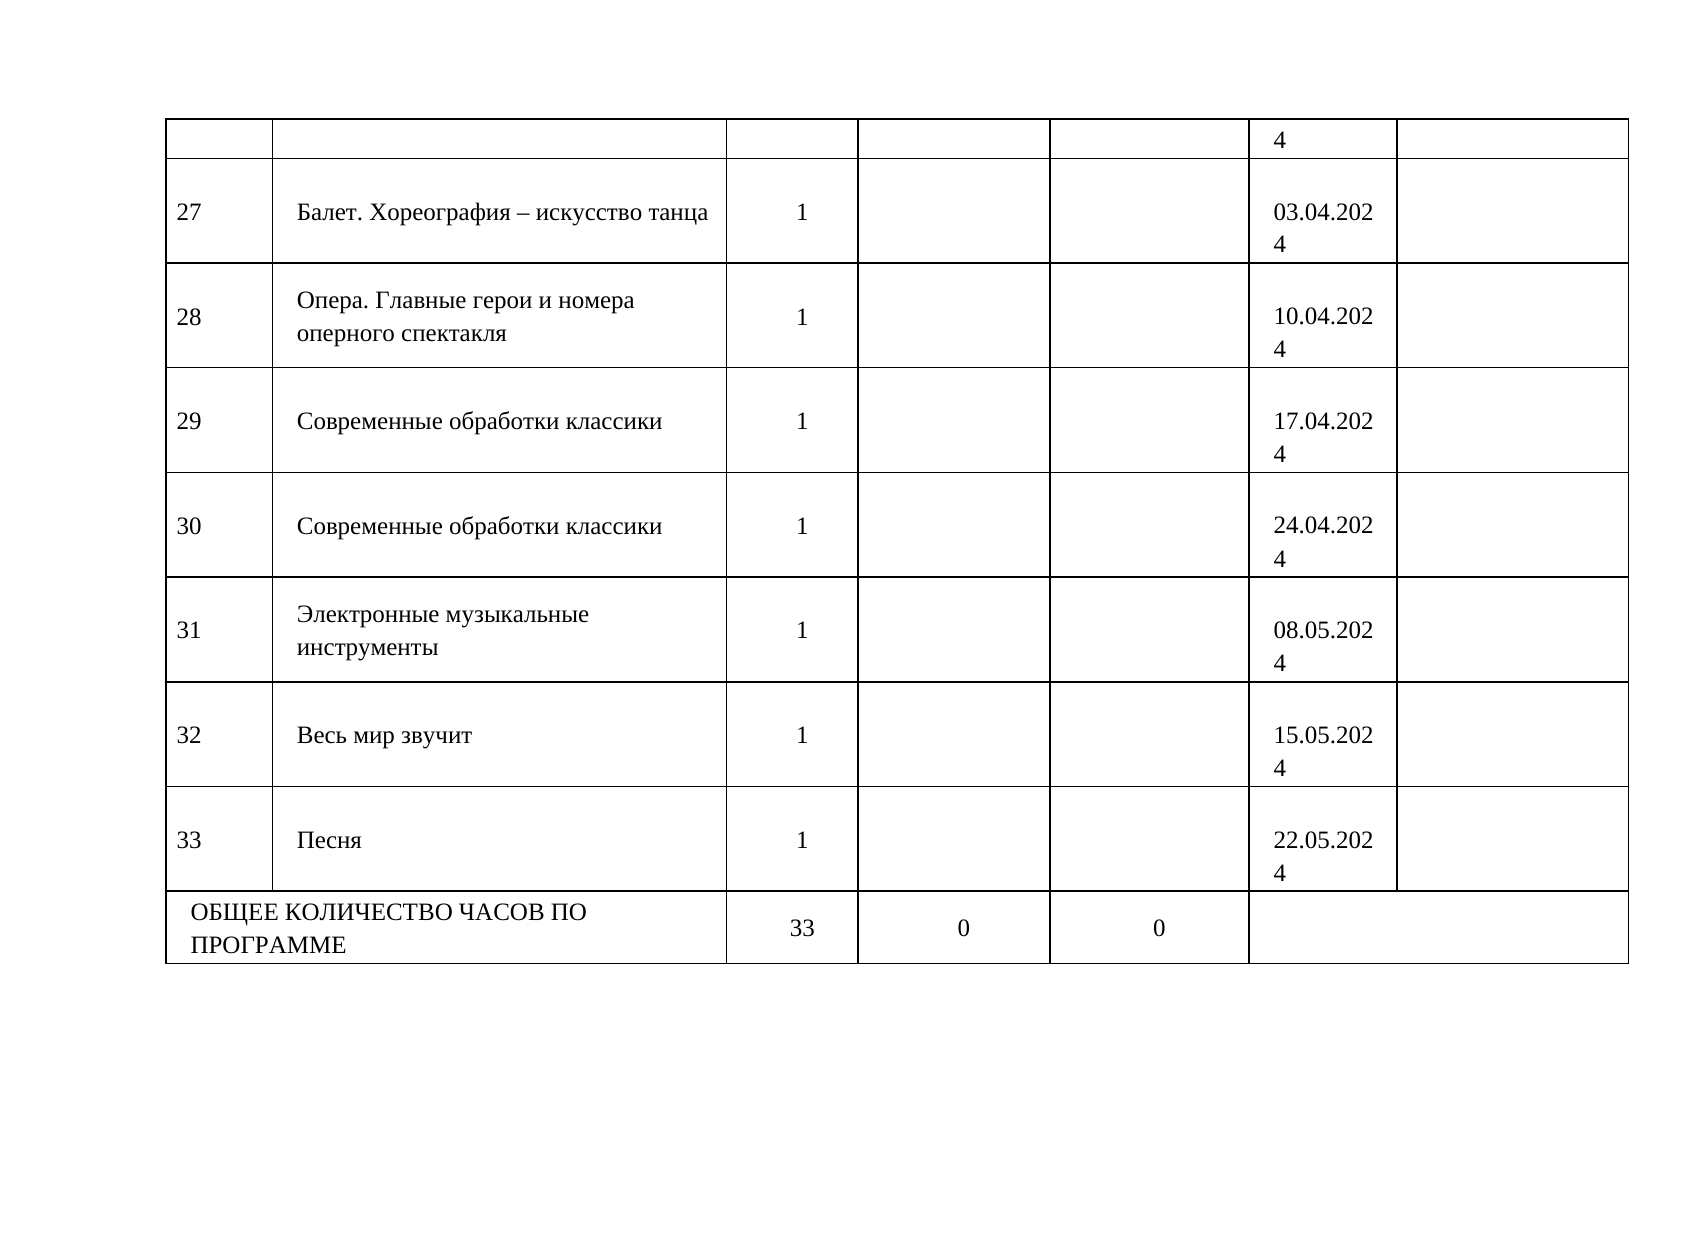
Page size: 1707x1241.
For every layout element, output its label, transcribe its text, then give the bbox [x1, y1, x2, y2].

table_cell 10.04.2024 [1250, 264, 1396, 367]
table_cell 20.03.2024 [1250, 120, 1396, 157]
table_cell [1398, 578, 1628, 681]
table_cell 1 [727, 159, 857, 262]
table_cell [1051, 787, 1248, 890]
table_cell 1 [727, 683, 857, 786]
table_cell 08.05.2024 [1250, 578, 1396, 681]
table_cell 1 [727, 578, 857, 681]
table_cell 1 [727, 787, 857, 890]
table_cell Весь мир звучит [273, 683, 726, 786]
table_cell 31 [167, 578, 272, 681]
table_cell [1051, 159, 1248, 262]
table_cell 33 [167, 787, 272, 890]
table_cell [1051, 264, 1248, 367]
table_cell 27 [167, 159, 272, 262]
table_cell Опера. Главные герои и номера оперного спектакля [273, 264, 726, 367]
table_cell 0 [859, 892, 1049, 963]
table_cell 33 [727, 892, 857, 963]
table_cell 22.05.2024 [1250, 787, 1396, 890]
table_cell [859, 159, 1049, 262]
table_cell 30 [167, 473, 272, 576]
table_cell [1398, 264, 1628, 367]
table_cell [1250, 892, 1628, 963]
table_cell [1051, 473, 1248, 576]
table_cell 29 [167, 368, 272, 472]
table_cell [1398, 683, 1628, 786]
table_cell 1 [727, 120, 857, 157]
table_cell Современные обработки классики [273, 368, 726, 472]
table_cell [1398, 159, 1628, 262]
table_cell [1051, 683, 1248, 786]
table_cell ОБЩЕЕ КОЛИЧЕСТВО ЧАСОВ ПО ПРОГРАММЕ [167, 892, 726, 963]
table_cell [859, 120, 1049, 157]
table_cell [1051, 368, 1248, 472]
table_cell Современные обработки классики [273, 473, 726, 576]
table_cell [1398, 120, 1628, 157]
table_cell [859, 787, 1049, 890]
table_cell [1051, 120, 1248, 157]
table_cell [859, 473, 1049, 576]
table_cell Электронные музыкальные инструменты [273, 578, 726, 681]
table_cell [1398, 473, 1628, 576]
table_cell 28 [167, 264, 272, 367]
table_cell 32 [167, 683, 272, 786]
table_cell 0 [1051, 892, 1248, 963]
table_cell 03.04.2024 [1250, 159, 1396, 262]
table_cell 24.04.2024 [1250, 473, 1396, 576]
table_cell 15.05.2024 [1250, 683, 1396, 786]
table_cell [859, 683, 1049, 786]
table_cell 1 [727, 264, 857, 367]
table_cell 26 [167, 120, 272, 157]
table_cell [273, 120, 726, 157]
table_cell 17.04.2024 [1250, 368, 1396, 472]
table_cell [859, 368, 1049, 472]
table_cell [1398, 368, 1628, 472]
table_cell [859, 264, 1049, 367]
table_cell 1 [727, 368, 857, 472]
table_cell Песня [273, 787, 726, 890]
table_cell [1051, 578, 1248, 681]
table_cell [859, 578, 1049, 681]
table_cell [1398, 787, 1628, 890]
table_cell Балет. Хореография – искусство танца [273, 159, 726, 262]
table_cell 1 [727, 473, 857, 576]
